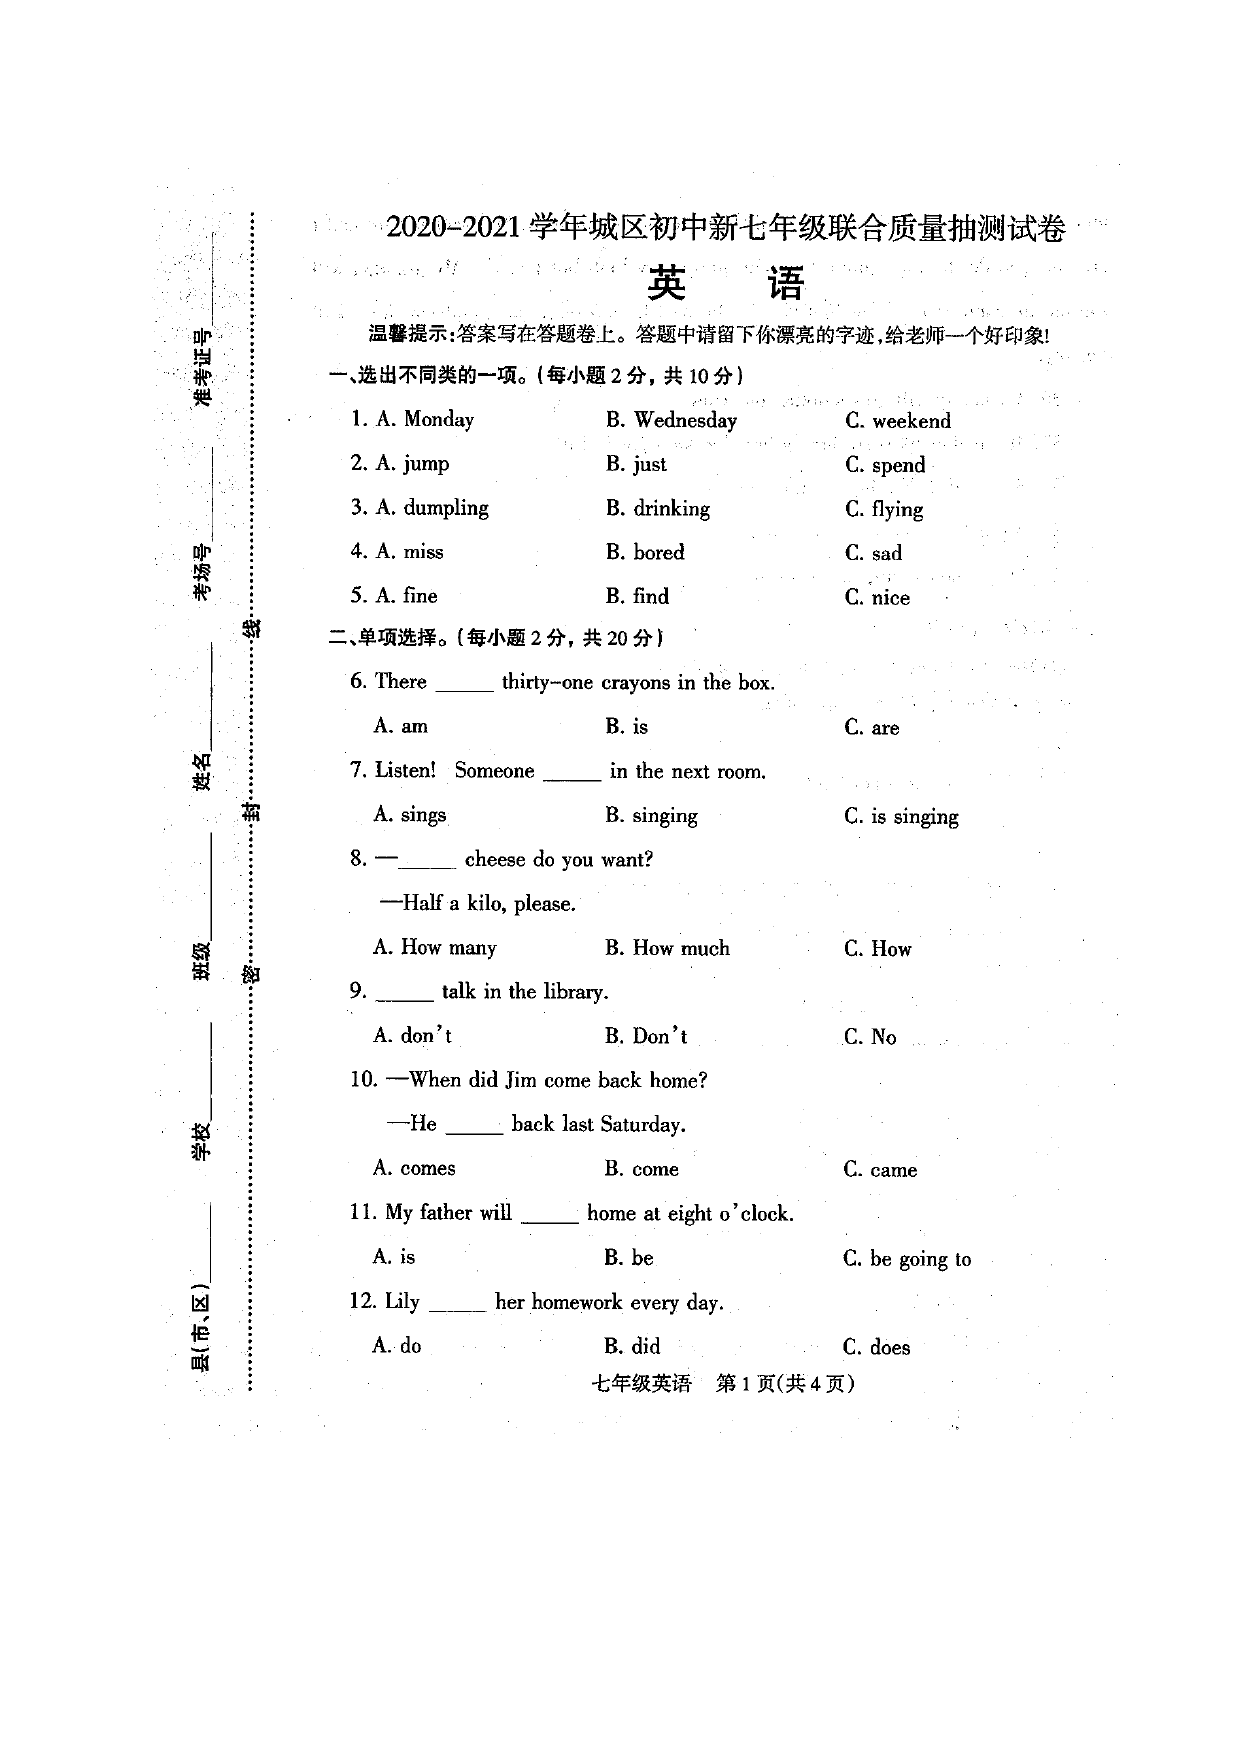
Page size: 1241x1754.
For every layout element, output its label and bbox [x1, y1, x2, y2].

picture [147, 162, 1127, 1441]
